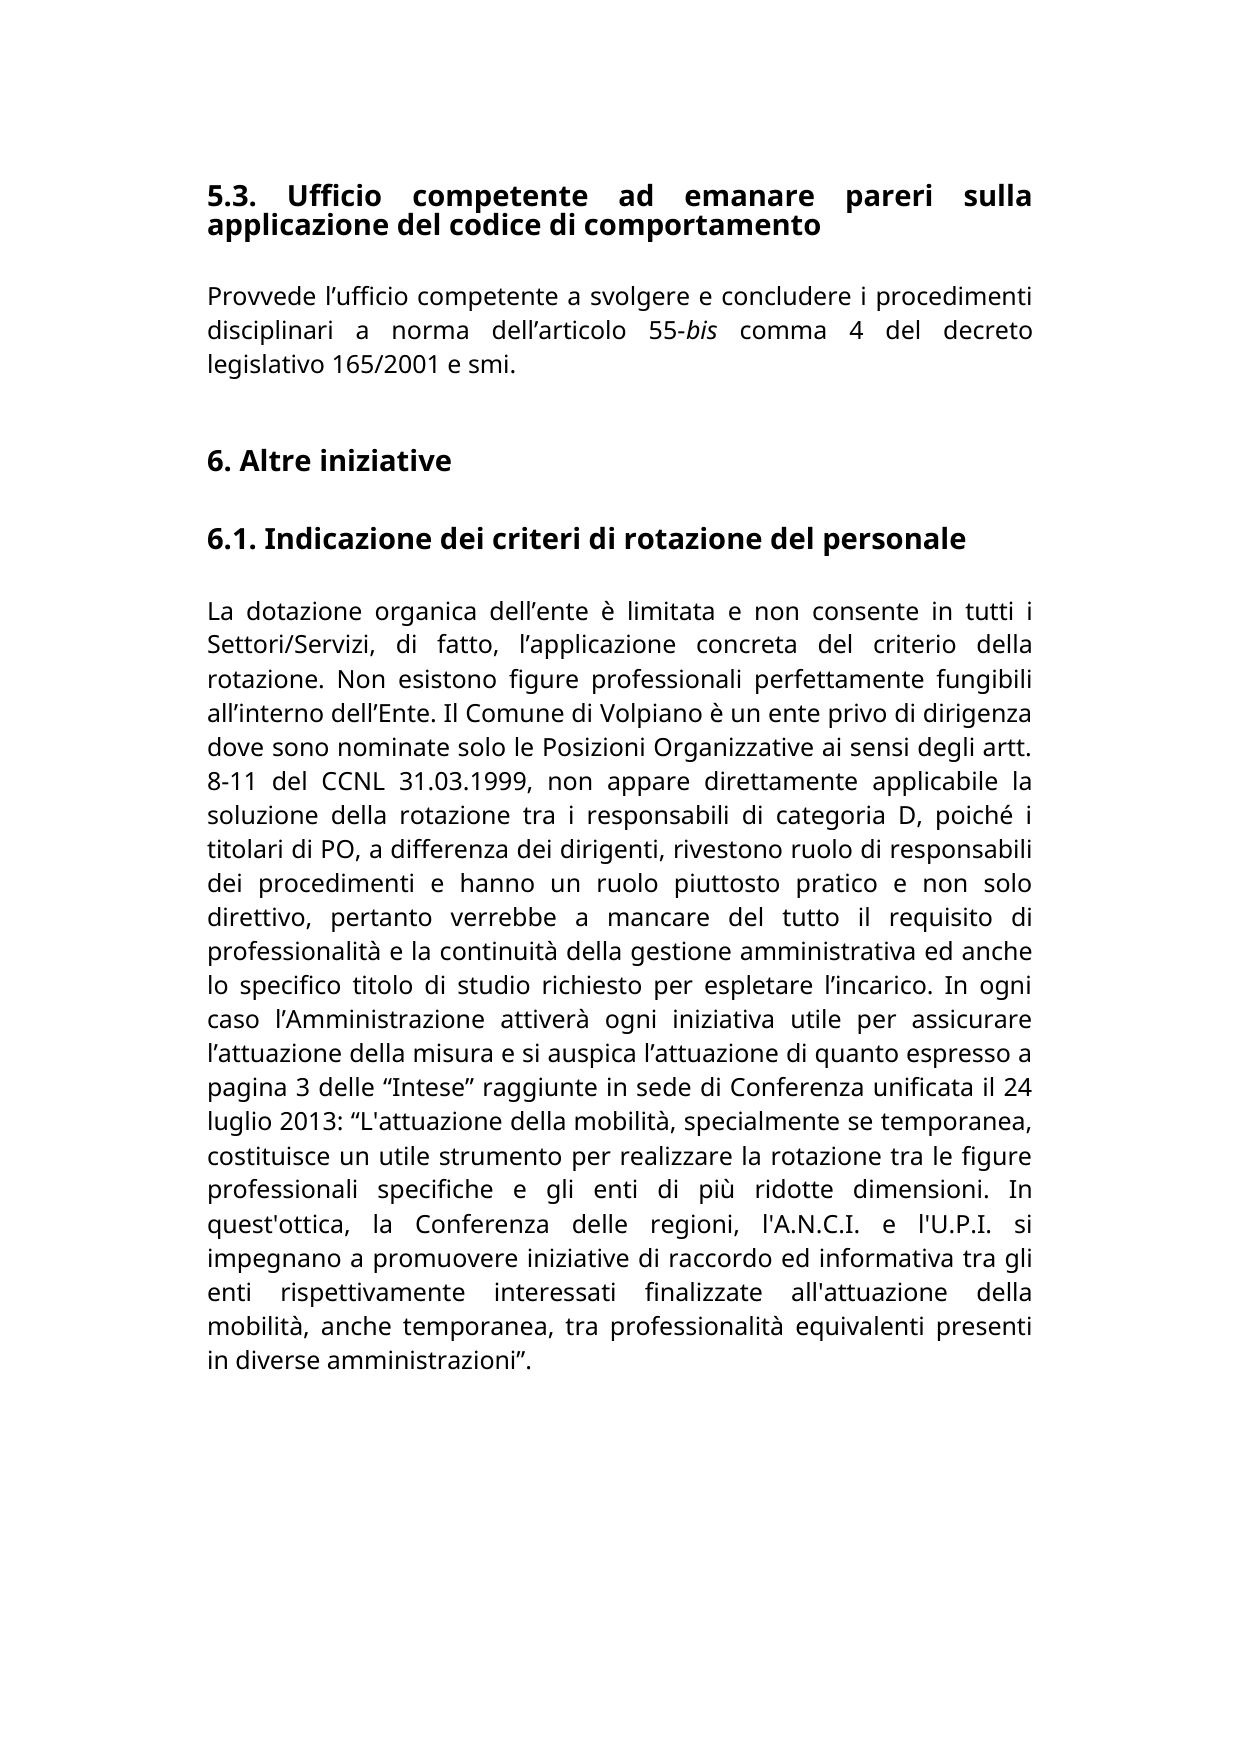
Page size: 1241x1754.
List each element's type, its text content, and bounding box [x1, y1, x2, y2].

text 6. Altre iniziative [207, 440, 1033, 480]
text La dotazione organica dell’ente è limitata e non consente in tutti i Settori/Servizi, di fatto, l’applicazione concreta del criterio della rotazione. Non esistono figure professionali perfettamente fungibili all’interno dell’Ente. Il Comune di Volpiano è un ente privo di dirigenza dove sono nominate solo le Posizioni Organizzative ai sensi degli artt. 8-11 del CCNL 31.03.1999, non appare direttamente applicabile la soluzione della rotazione tra i responsabili di categoria D, poiché i titolari di PO, a differenza dei dirigenti, rivestono ruolo di responsabili dei procedimenti e hanno un ruolo piuttosto pratico e non solo direttivo, pertanto verrebbe a mancare del tutto il requisito di professionalità e la continuità della gestione amministrativa ed anche lo specifico titolo di studio richiesto per espletare l’incarico. In ogni caso l’Amministrazione attiverà ogni iniziativa utile per assicurare l’attuazione della misura e si auspica l’attuazione di quanto espresso a pagina 3 delle “Intese” raggiunte in sede di Conferenza unificata il 24 luglio 2013: “L'attuazione della mobilità, specialmente se temporanea, costituisce un utile strumento per realizzare la rotazione tra le figure professionali specifiche e gli enti di più ridotte dimensioni. In quest'ottica, la Conferenza delle regioni, l'A.N.C.I. e l'U.P.I. si impegnano a promuovere iniziative di raccordo ed informativa tra gli enti rispettivamente interessati finalizzate all'attuazione della mobilità, anche temporanea, tra professionalità equivalenti presenti in diverse amministrazioni”. [207, 593, 1033, 1377]
text 6.1. Indicazione dei criteri di rotazione del personale [207, 526, 1033, 556]
text Provvede l’ufficio competente a svolgere e concludere i procedimenti disciplinari a norma dell’articolo 55-bis comma 4 del decreto legislativo 165/2001 e smi. [207, 279, 1033, 381]
text 5.3. Ufficio competente ad emanare pareri sulla applicazione del codice di comportamento [207, 183, 1033, 241]
